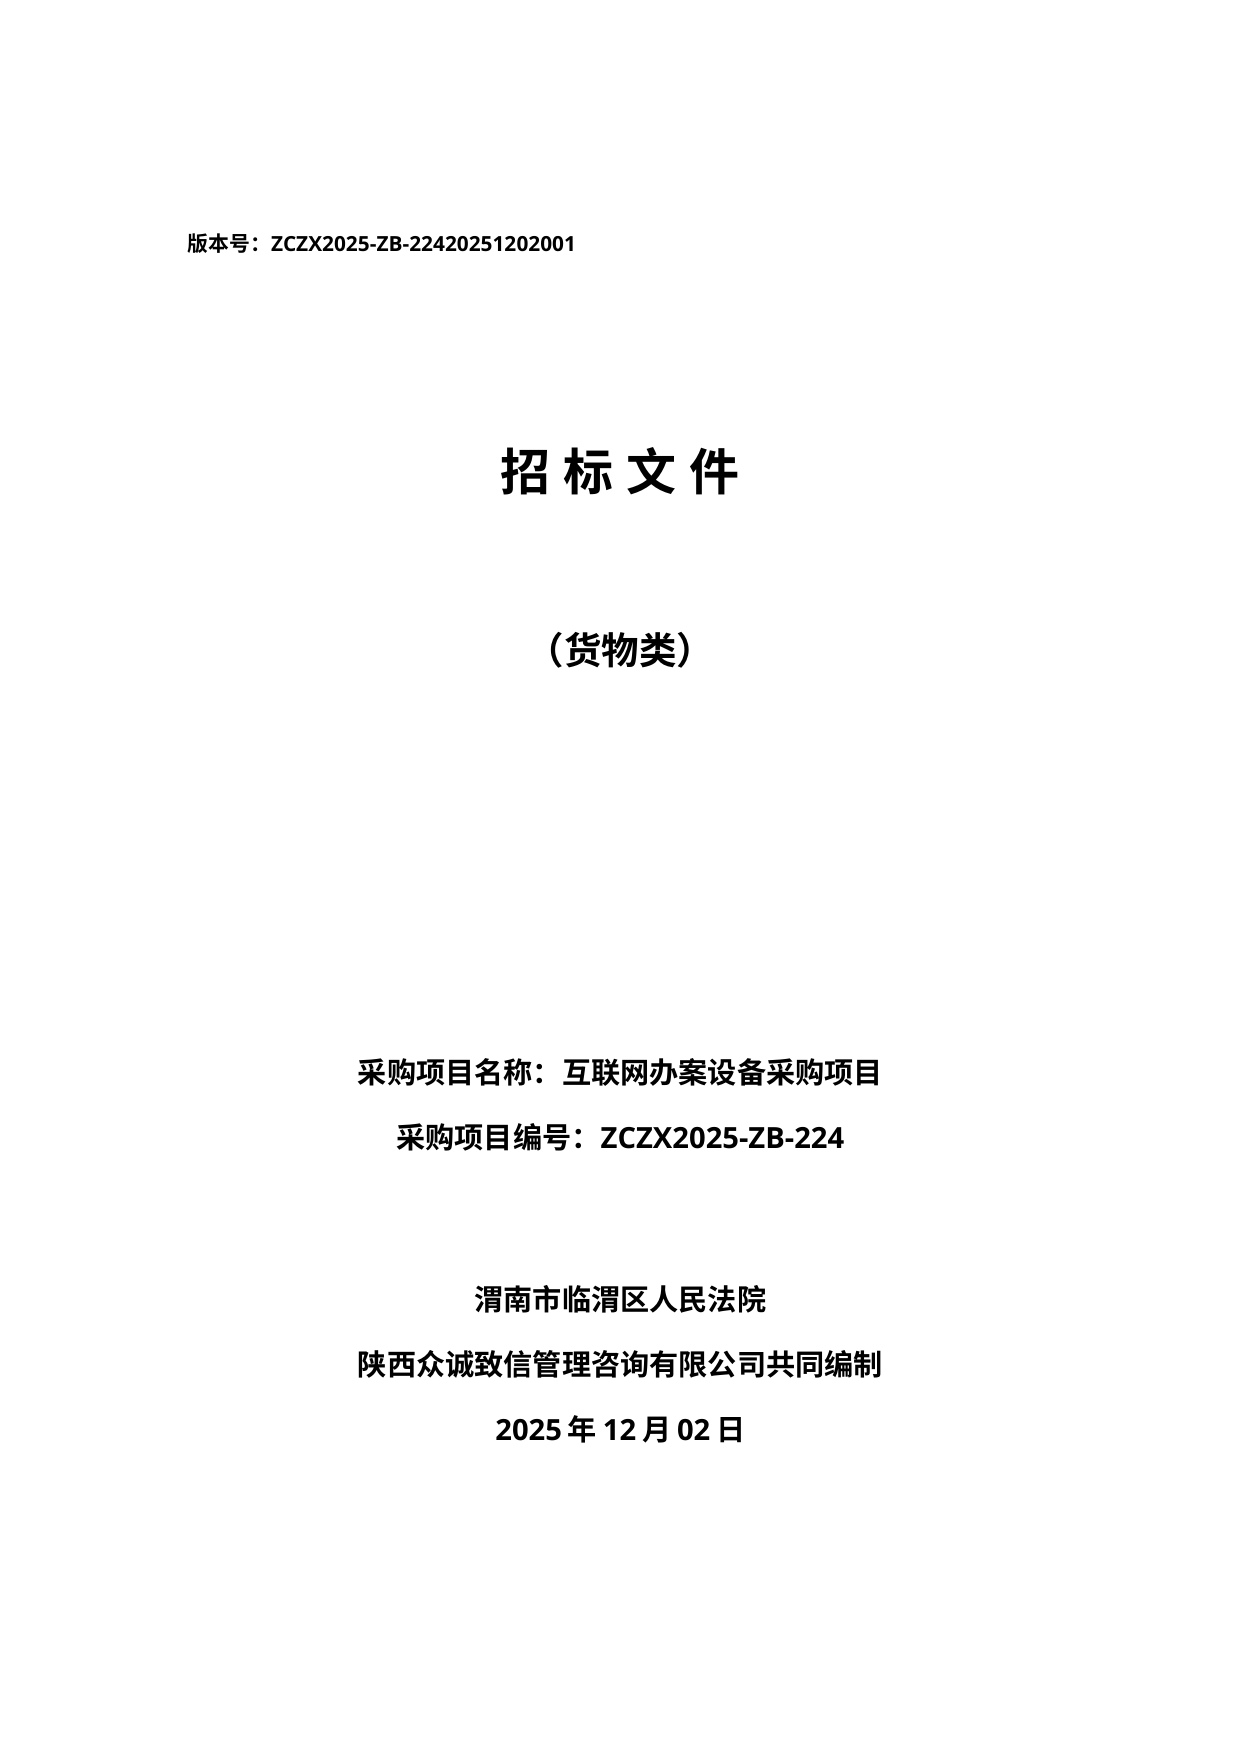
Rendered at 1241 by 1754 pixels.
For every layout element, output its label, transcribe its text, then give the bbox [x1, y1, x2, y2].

text 2025年12月02日 [187, 1397, 1053, 1462]
text 采购项目名称：互联网办案设备采购项目 [187, 1039, 1053, 1104]
text 采购项目编号：ZCZX2025-ZB-224 [187, 1104, 1053, 1267]
text 渭南市临渭区人民法院 [187, 1267, 1053, 1332]
text 陕西众诚致信管理咨询有限公司共同编制 [187, 1332, 1053, 1397]
text 招 标 文 件 [187, 422, 1053, 617]
text 版本号：ZCZX2025-ZB-22420251202001 [187, 227, 1053, 422]
text （货物类） [187, 617, 1053, 1039]
